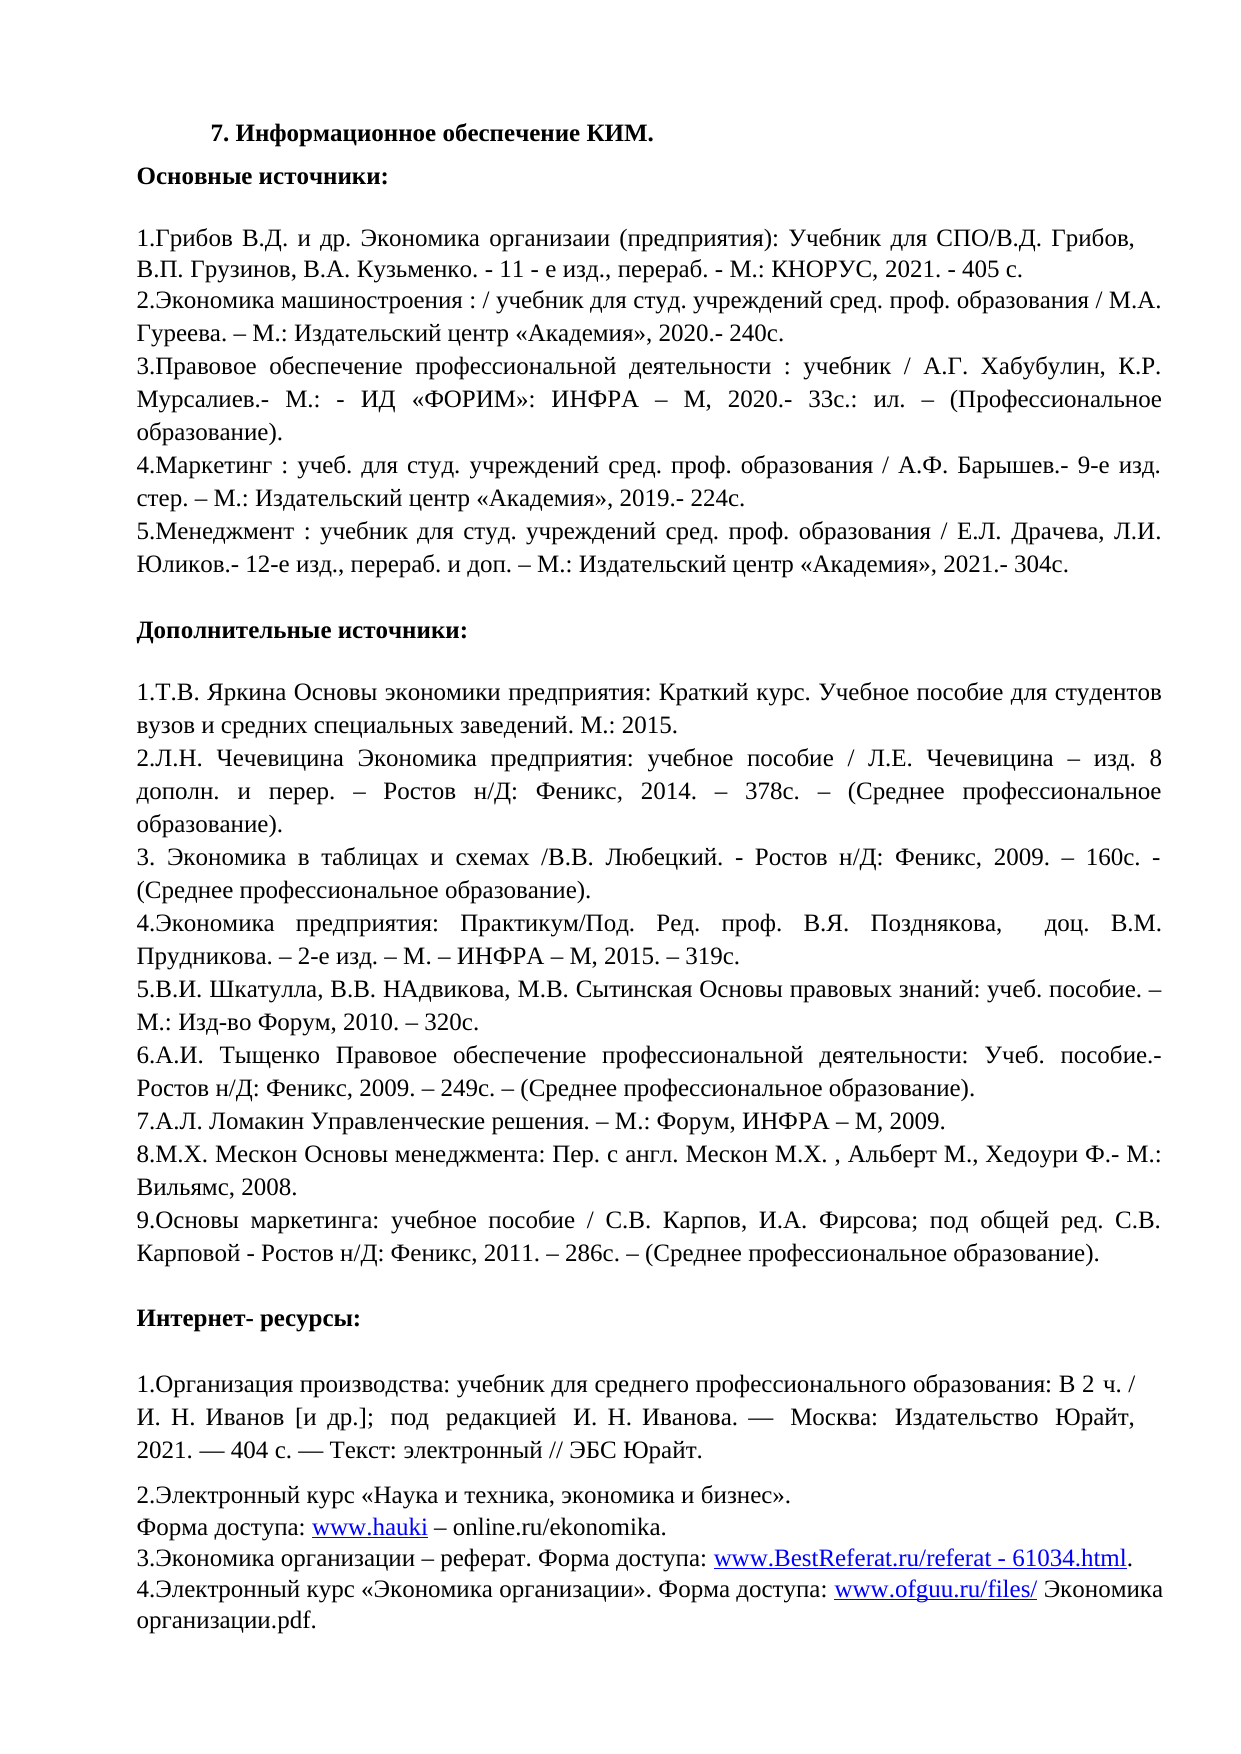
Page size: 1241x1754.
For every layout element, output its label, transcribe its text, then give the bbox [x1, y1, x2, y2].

text 2.Электронный курс «Наука и техника, экономика и бизнес». [136, 1481, 1163, 1509]
text 5.Менеджмент : учебник для студ. учреждений сред. проф. образования / Е.Л. Драчева, Л.И. Юликов.- 12-е изд., перераб. и доп. – М.: Издательский центр «Академия», 2021.- 304с. [136, 516, 1163, 578]
text 3. Экономика в таблицах и схемах /В.В. Любецкий. - Ростов н/Д: Феникс, 2009. – 160с. - (Среднее профессиональное образование). [136, 842, 1163, 904]
text Форма доступа: www.hauki – online.ru/ekonomika. [136, 1512, 1163, 1540]
text 3.Правовое обеспечение профессиональной деятельности : учебник / А.Г. Хабубулин, К.Р. Мурсалиев.- М.: - ИД «ФОРИМ»: ИНФРА – М, 2020.- 33с.: ил. – (Профессиональное образование). [136, 351, 1163, 446]
text Интернет- ресурсы: [136, 1303, 1163, 1331]
text 2.Л.Н. Чечевицина Экономика предприятия: учебное пособие / Л.Е. Чечевицина – изд. 8 дополн. и перер. – Ростов н/Д: Феникс, 2014. – 378с. – (Среднее профессиональное образование). [136, 743, 1163, 838]
text 1.Т.В. Яркина Основы экономики предприятия: Краткий курс. Учебное пособие для студентов вузов и средних специальных заведений. М.: 2015. [136, 677, 1163, 739]
text 9.Основы маркетинга: учебное пособие / С.В. Карпов, И.А. Фирсова; под общей ред. С.В. Карповой - Ростов н/Д: Феникс, 2011. – 286с. – (Среднее профессиональное образование). [136, 1206, 1163, 1267]
text 4.Маркетинг : учеб. для студ. учреждений сред. проф. образования / А.Ф. Барышев.- 9-е изд. стер. – М.: Издательский центр «Академия», 2019.- 224с. [136, 450, 1163, 512]
text 6.А.И. Тыщенко Правовое обеспечение профессиональной деятельности: Учеб. пособие.- Ростов н/Д: Феникс, 2009. – 249с. – (Среднее профессиональное образование). [136, 1040, 1163, 1102]
text 3.Экономика организации – реферат. Форма доступа: www.BestReferat.ru/referat - 61034.html. [136, 1543, 1163, 1571]
subtitle 2.Экономика машиностроения : / учебник для студ. учреждений сред. проф. образования / М.А. Гуреева. – М.: Издательский центр «Академия», 2020.- 240с. [136, 285, 1163, 347]
text 5.В.И. Шкатулла, В.В. НАдвикова, М.В. Сытинская Основы правовых знаний: учеб. пособие. – М.: Изд-во Форум, 2010. – 320с. [136, 974, 1163, 1036]
text Дополнительные источники: [136, 615, 1163, 644]
text Основные источники: [136, 161, 1163, 189]
text 7.А.Л. Ломакин Управленческие решения. – М.: Форум, ИНФРА – М, 2009. [136, 1106, 1163, 1135]
text 8.М.Х. Мескон Основы менеджмента: Пер. с англ. Мескон М.Х. , Альберт М., Хедоури Ф.- М.: Вильямс, 2008. [136, 1139, 1163, 1201]
text 4.Экономика предприятия: Практикум/Под. Ред. проф. В.Я. Позднякова, доц. В.М. Прудникова. – 2-е изд. – М. – ИНФРА – М, 2015. – 319с. [136, 908, 1163, 970]
text 1.Организация производства: учебник для среднего профессионального образования: В 2 ч. / И. Н. Иванов [и др.]; под редакцией И. Н. Иванова. — Москва: Издательство Юрайт, 2021. — 404 с. — Текст: электронный // ЭБС Юрайт. [136, 1369, 1135, 1464]
text 7. Информационное обеспечение КИМ. [136, 118, 1163, 146]
list 1.Грибов В.Д. и др. Экономика организаии (предприятия): Учебник для СПО/В.Д. Грибов, В.П. Грузинов, В.А. Кузьменко. - 11 - е изд., перераб. - М.: КНОРУС, 2021. - 405 с. [136, 223, 1135, 283]
text 4.Электронный курс «Экономика организации». Форма доступа: www.ofguu.ru/files/ Экономика организации.pdf. [136, 1574, 1163, 1633]
